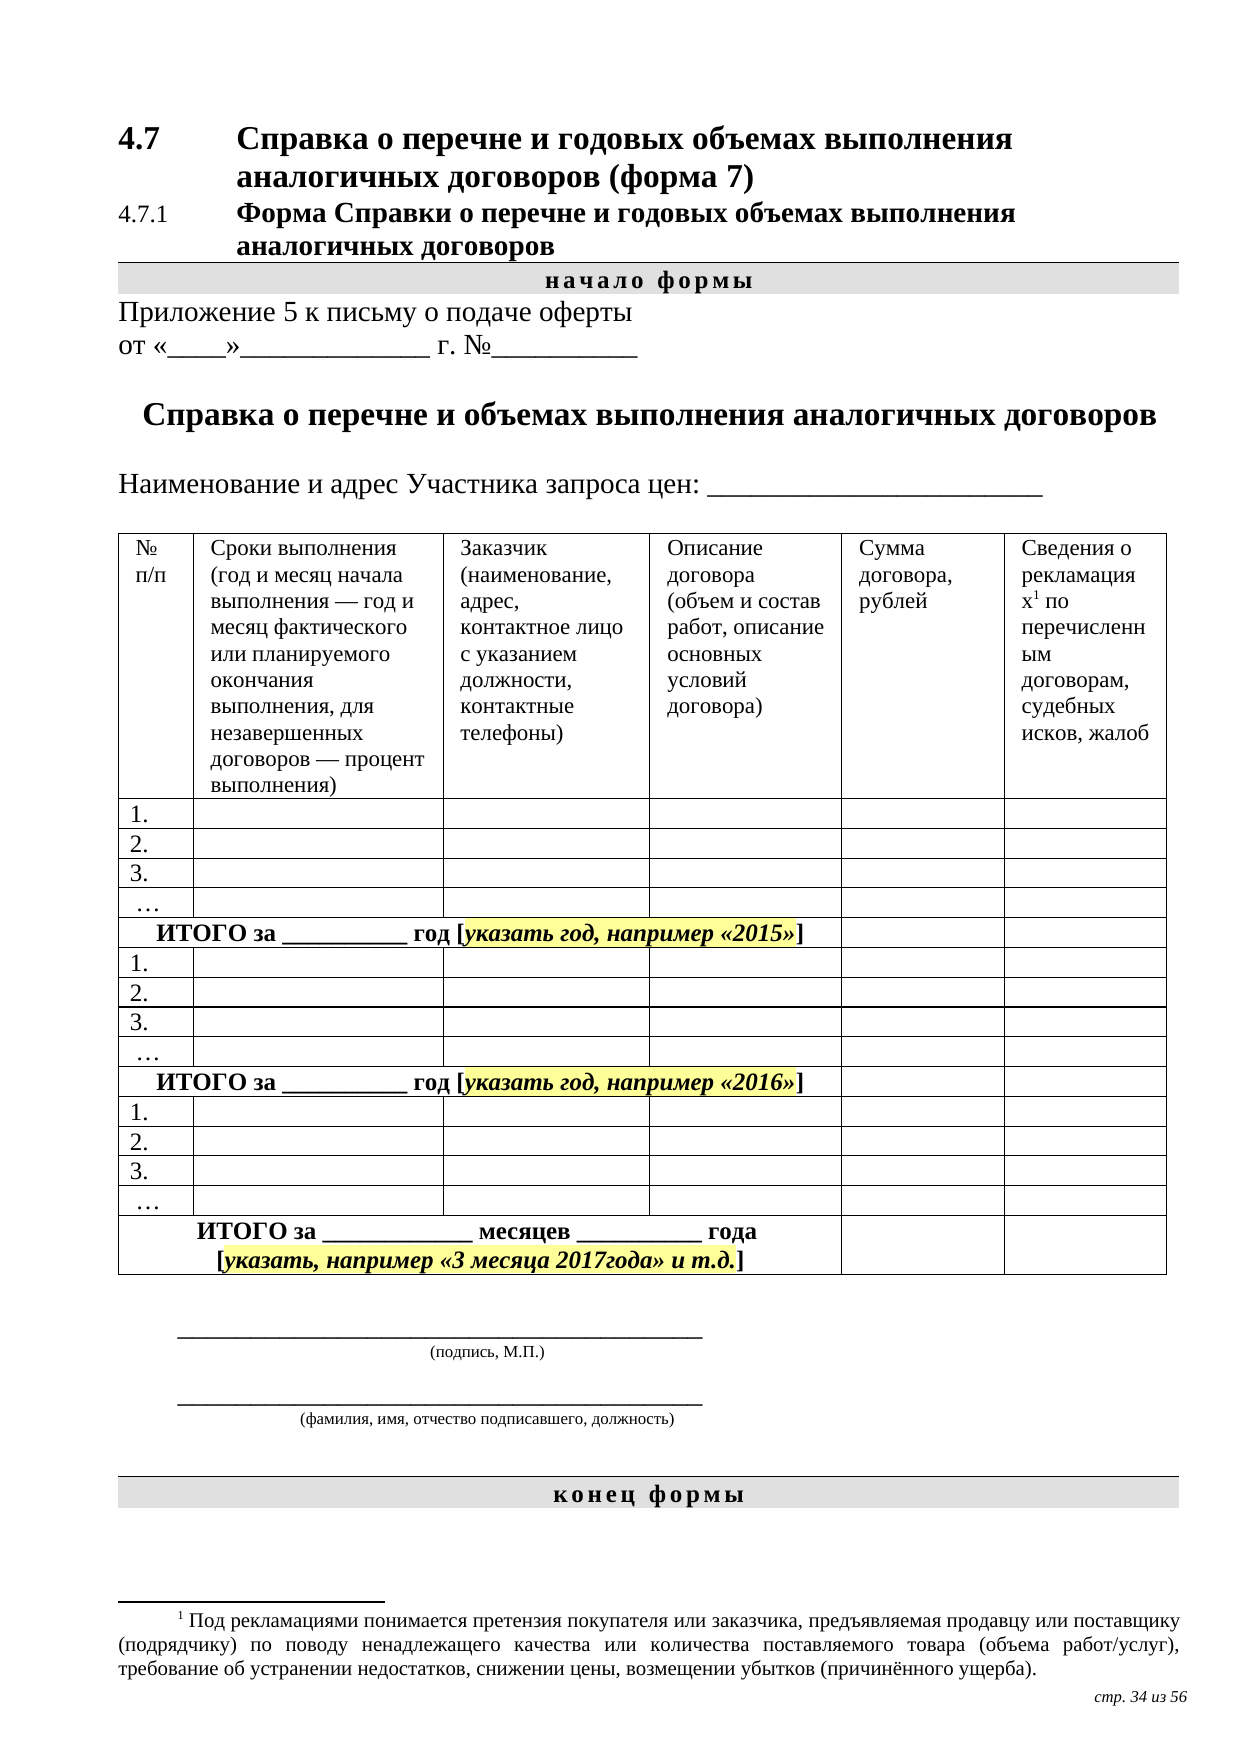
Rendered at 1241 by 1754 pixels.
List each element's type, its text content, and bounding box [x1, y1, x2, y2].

table_cell [842, 799, 1004, 828]
table_cell [194, 978, 443, 1006]
table_cell [842, 918, 1004, 947]
table_cell [119, 1008, 193, 1036]
table_cell [1005, 978, 1166, 1006]
table_cell [1005, 829, 1166, 857]
table_cell [650, 1008, 841, 1036]
table_cell [650, 1037, 841, 1066]
table_cell [194, 799, 443, 828]
table_cell [842, 859, 1004, 887]
table_cell … [119, 1037, 193, 1066]
table_cell [842, 1156, 1004, 1185]
table_cell [842, 1037, 1004, 1066]
table_cell [650, 1156, 841, 1185]
table_cell [194, 829, 443, 857]
table_cell [842, 1067, 1004, 1096]
text Форма Справки о перечне и годовых объемах выполнения аналогичных договоров [118, 195, 1181, 262]
text начало формы [118, 263, 1179, 294]
table_header Сведения о рекламациях по перечисленным договорам, судебных исков, жалоб [1005, 534, 1166, 798]
table_cell [842, 1097, 1004, 1126]
subtitle Справка о перечне и годовых объемах выполнения аналогичных договоров (форма 7) [118, 118, 1181, 195]
table_cell [842, 948, 1004, 977]
table_cell ИТОГО за __________ год [указать год, например «2016»] [119, 1067, 465, 1096]
table_cell [1005, 1216, 1166, 1273]
table_cell [194, 948, 443, 977]
table_cell [194, 1008, 443, 1036]
table_cell [1005, 1037, 1166, 1066]
table_header Сумма договора, рублей [842, 534, 1004, 798]
table_cell [842, 1127, 1004, 1155]
table_cell [842, 829, 1004, 857]
text Наименование и адрес Участника запроса цен: _______________________ [118, 466, 1181, 500]
table_cell [650, 859, 841, 887]
table_cell [444, 1186, 649, 1215]
table_cell [1005, 859, 1166, 887]
table_cell … [119, 888, 193, 917]
table_cell [194, 1037, 443, 1066]
table_cell [1005, 888, 1166, 917]
table_cell [1005, 1008, 1166, 1036]
table_cell [842, 978, 1004, 1006]
table_cell [444, 859, 649, 887]
table_cell [1005, 1156, 1166, 1185]
text ____________________________________ [118, 1308, 1181, 1342]
table_cell [1005, 1186, 1166, 1215]
table_cell [444, 978, 649, 1006]
table_cell [1005, 948, 1166, 977]
text (подпись, М.П.) [118, 1342, 797, 1375]
table_cell [842, 1186, 1004, 1215]
table_cell ИТОГО за __________ год [указать год, например «2015»] [119, 918, 465, 947]
text (фамилия, имя, отчество подписавшего, должность) [118, 1409, 797, 1442]
table_cell [444, 1037, 649, 1066]
table_cell [194, 1186, 443, 1215]
text конец формы [118, 1477, 1179, 1508]
table_cell [194, 1127, 443, 1155]
text Справка о перечне и объемах выполнения аналогичных договоров [118, 394, 1181, 433]
table_cell [444, 829, 649, 857]
table_cell [444, 1156, 649, 1185]
table_cell [119, 1156, 193, 1185]
table_cell [119, 948, 193, 977]
table_cell [650, 888, 841, 917]
table_cell ИТОГО за ____________ месяцев __________ года [указать, например «3 месяца 2017года» и т.д.] [119, 1216, 841, 1273]
table_cell [194, 888, 443, 917]
table_header № п/п [119, 534, 193, 798]
table_cell [119, 1127, 193, 1155]
table_cell [444, 1008, 649, 1036]
table_cell [194, 859, 443, 887]
text Приложение 5 к письму о подаче оферты от «____»_____________ г. №__________ [118, 294, 1181, 361]
table_cell [1005, 1097, 1166, 1126]
table_cell … [119, 1186, 193, 1215]
table_cell [650, 978, 841, 1006]
table_cell [842, 1216, 1004, 1273]
table_cell [119, 978, 193, 1006]
table_cell [842, 888, 1004, 917]
table_cell [650, 799, 841, 828]
table_cell [444, 799, 649, 828]
table_cell [1005, 1067, 1166, 1096]
table_cell [650, 1186, 841, 1215]
table_cell [119, 799, 193, 828]
table_cell [119, 859, 193, 887]
text ____________________________________ [118, 1375, 1181, 1409]
table_cell [650, 1127, 841, 1155]
table_cell [444, 1097, 649, 1126]
table_cell [650, 829, 841, 857]
table_header Заказчик (наименование, адрес, контактное лицо с указанием должности, контактные телефоны) [444, 534, 649, 798]
table_header Описание договора (объем и состав работ, описание основных условий договора) [650, 534, 841, 798]
table_cell [650, 1097, 841, 1126]
table_cell [444, 1127, 649, 1155]
table_cell [194, 1156, 443, 1185]
table_cell [119, 829, 193, 857]
table_cell [1005, 918, 1166, 947]
table_cell [444, 888, 649, 917]
table_cell [444, 948, 649, 977]
table_cell [650, 948, 841, 977]
table_cell [119, 1097, 193, 1126]
table_cell [1005, 799, 1166, 828]
table_header Сроки выполнения (год и месяц начала выполнения — год и месяц фактического или планируемого окончания выполнения, для незавершенных договоров — процент выполнения) [194, 534, 443, 798]
table_cell [194, 1097, 443, 1126]
table_cell [1005, 1127, 1166, 1155]
table_cell [842, 1008, 1004, 1036]
